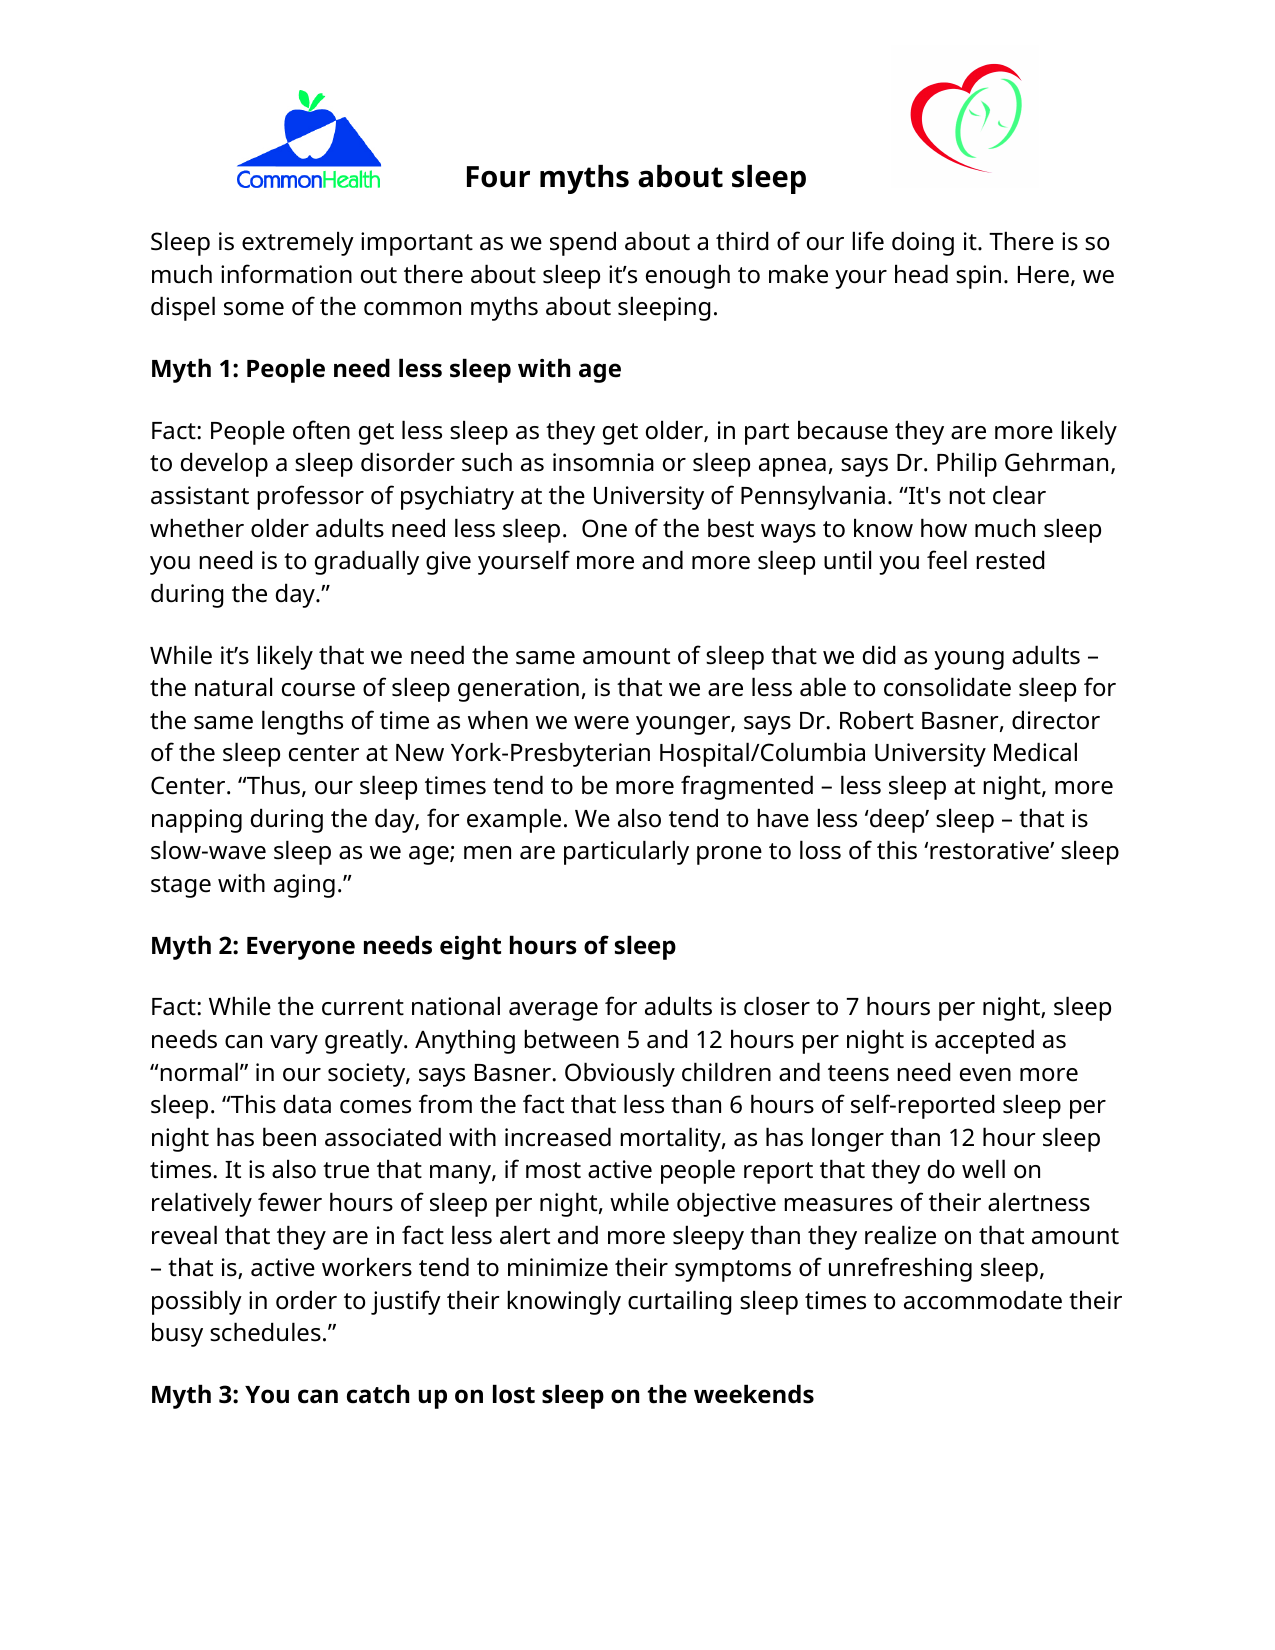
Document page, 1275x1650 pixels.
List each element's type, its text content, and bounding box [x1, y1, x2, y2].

text Fact: While the current national average for adults is closer to 7 hours per night, sleep needs can vary greatly. Anything between 5 and 12 hours per night is accepted as “normal” in our society, says Basner. Obviously children and teens need even more sleep. “This data comes from the fact that less than 6 hours of self-reported sleep per night has been associated with increased mortality, as has longer than 12 hour sleep times. It is also true that many, if most active people report that they do well on relatively fewer hours of sleep per night, while objective measures of their alertness reveal that they are in fact less alert and more sleepy than they realize on that amount – that is, active workers tend to minimize their symptoms of unrefreshing sleep, possibly in order to justify their knowingly curtailing sleep times to accommodate their busy schedules.” [150, 990, 1125, 1349]
picture [236, 90, 382, 188]
text Fact: People often get less sleep as they get older, in part because they are more likely to develop a sleep disorder such as insomnia or sleep apnea, says Dr. Philip Gehrman, assistant professor of psychiatry at the University of Pennsylvania. “It's not clear whether older adults need less sleep. One of the best ways to know how much sleep you need is to gradually give yourself more and more sleep until you feel rested during the day.” [150, 414, 1125, 609]
picture [891, 45, 1039, 188]
text Sleep is extremely important as we spend about a third of our life doing it. There is so much information out there about sleep it’s enough to make your head spin. Here, we dispel some of the common myths about sleeping. [150, 225, 1125, 323]
text Myth 2: Everyone needs eight hours of sleep [150, 928, 1125, 961]
text Myth 1: People need less sleep with age [150, 352, 1125, 384]
text Four myths about sleep [150, 45, 1125, 196]
text While it’s likely that we need the same amount of sleep that we did as young adults – the natural course of sleep generation, is that we are less able to consolidate sleep for the same lengths of time as when we were younger, says Dr. Robert Basner, director of the sleep center at New York-Presbyterian Hospital/Columbia University Medical Center. “Thus, our sleep times tend to be more fragmented – less sleep at night, more napping during the day, for example. We also tend to have less ‘deep’ sleep – that is slow-wave sleep as we age; men are particularly prone to loss of this ‘restorative’ sleep stage with aging.” [150, 638, 1125, 899]
text Myth 3: You can catch up on lost sleep on the weekends [150, 1378, 1125, 1411]
